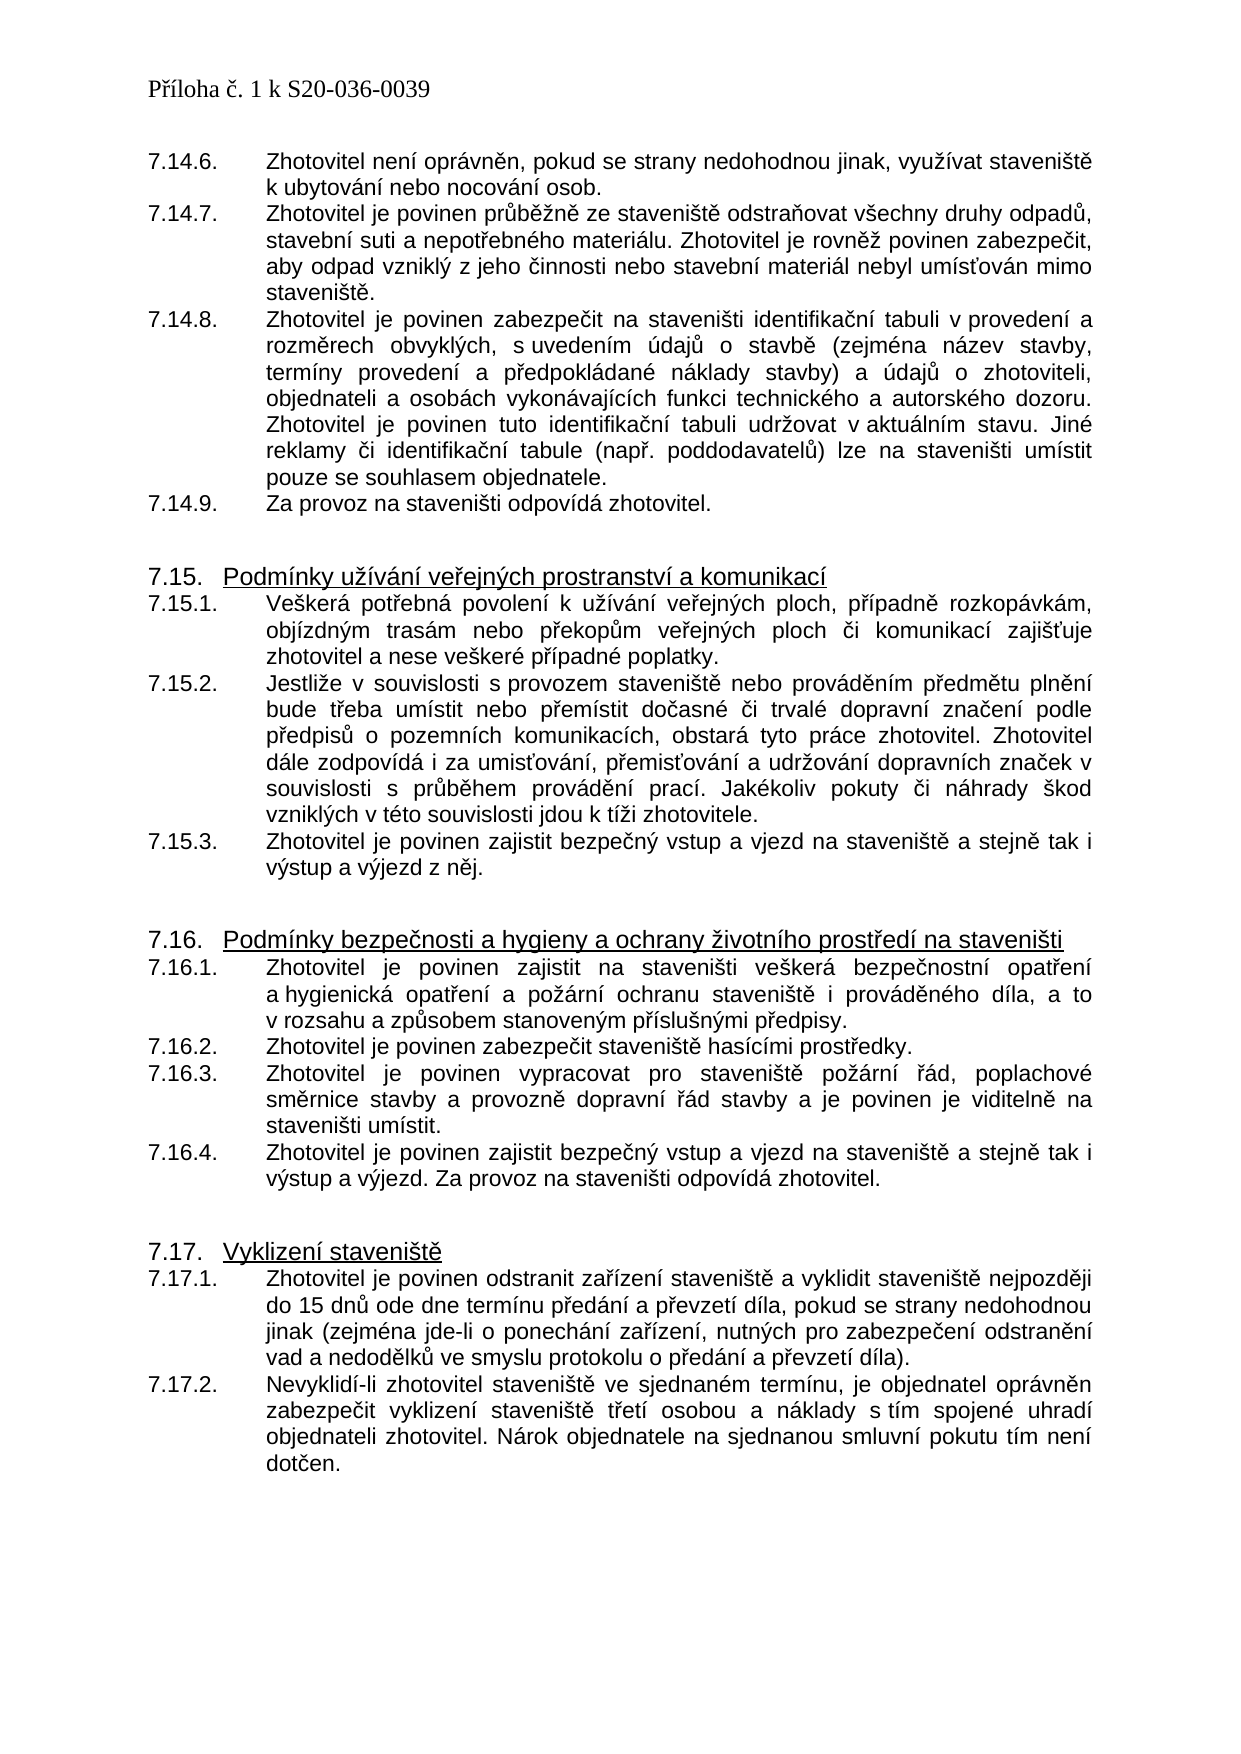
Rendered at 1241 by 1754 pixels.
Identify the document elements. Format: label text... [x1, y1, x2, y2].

list Podmínky bezpečnosti a hygieny a ochrany životního prostředí na staveništi [148, 925, 1093, 954]
list Zhotovitel je povinen vypracovat pro staveniště požární řád, poplachové směrnice stavby a provozně dopravní řád stavby a je povinen je viditelně na staveništi umístit. [148, 1059, 1093, 1139]
list Podmínky užívání veřejných prostranství a komunikací [148, 562, 1093, 590]
list Zhotovitel je povinen odstranit zařízení staveniště a vyklidit staveniště nejpozději do 15 dnů ode dne termínu předání a převzetí díla, pokud se strany nedohodnou jinak (zejména jde-li o ponechání zařízení, nutných pro zabezpečení odstranění vad a nedodělků ve smyslu protokolu o předání a převzetí díla). [148, 1265, 1093, 1371]
list Zhotovitel je povinen zajistit bezpečný vstup a vjezd na staveniště a stejně tak i výstup a výjezd. Za provoz na staveništi odpovídá zhotovitel. [148, 1139, 1093, 1191]
list Jestliže v souvislosti s provozem staveniště nebo prováděním předmětu plnění bude třeba umístit nebo přemístit dočasné či trvalé dopravní značení podle předpisů o pozemních komunikacích, obstará tyto práce zhotovitel. Zhotovitel dále zodpovídá i za umisťování, přemisťování a udržování dopravních značek v souvislosti s průběhem provádění prací. Jakékoliv pokuty či náhrady škod vzniklých v této souvislosti jdou k tíži zhotovitele. [148, 669, 1093, 828]
list Zhotovitel je povinen průběžně ze staveniště odstraňovat všechny druhy odpadů, stavební suti a nepotřebného materiálu. Zhotovitel je rovněž povinen zabezpečit, aby odpad vzniklý z jeho činnosti nebo stavební materiál nebyl umísťován mimo staveniště. [148, 200, 1093, 306]
list Vyklizení staveniště [148, 1236, 1093, 1265]
list Nevyklidí-li zhotovitel staveniště ve sjednaném termínu, je objednatel oprávněn zabezpečit vyklizení staveniště třetí osobou a náklady s tím spojené uhradí objednateli zhotovitel. Nárok objednatele na sjednanou smluvní pokutu tím není dotčen. [148, 1371, 1093, 1476]
list Veškerá potřebná povolení k užívání veřejných ploch, případně rozkopávkám, objízdným trasám nebo překopům veřejných ploch či komunikací zajišťuje zhotovitel a nese veškeré případné poplatky. [148, 590, 1093, 669]
list Za provoz na staveništi odpovídá zhotovitel. [148, 490, 1093, 517]
list Zhotovitel je povinen zajistit bezpečný vstup a vjezd na staveniště a stejně tak i výstup a výjezd z něj. [148, 828, 1093, 880]
list Zhotovitel je povinen zajistit na staveništi veškerá bezpečnostní opatření a hygienická opatření a požární ochranu staveniště i prováděného díla, a to v rozsahu a způsobem stanoveným příslušnými předpisy. [148, 954, 1093, 1033]
list Zhotovitel je povinen zabezpečit na staveništi identifikační tabuli v provedení a rozměrech obvyklých, s uvedením údajů o stavbě (zejména název stavby, termíny provedení a předpokládané náklady stavby) a údajů o zhotoviteli, objednateli a osobách vykonávajících funkci technického a autorského dozoru. Zhotovitel je povinen tuto identifikační tabuli udržovat v aktuálním stavu. Jiné reklamy či identifikační tabule (např. poddodavatelů) lze na staveništi umístit pouze se souhlasem objednatele. [148, 306, 1093, 490]
list Zhotovitel je povinen zabezpečit staveniště hasícími prostředky. [148, 1033, 1093, 1059]
list Zhotovitel není oprávněn, pokud se strany nedohodnou jinak, využívat staveniště k ubytování nebo nocování osob. [148, 148, 1093, 200]
